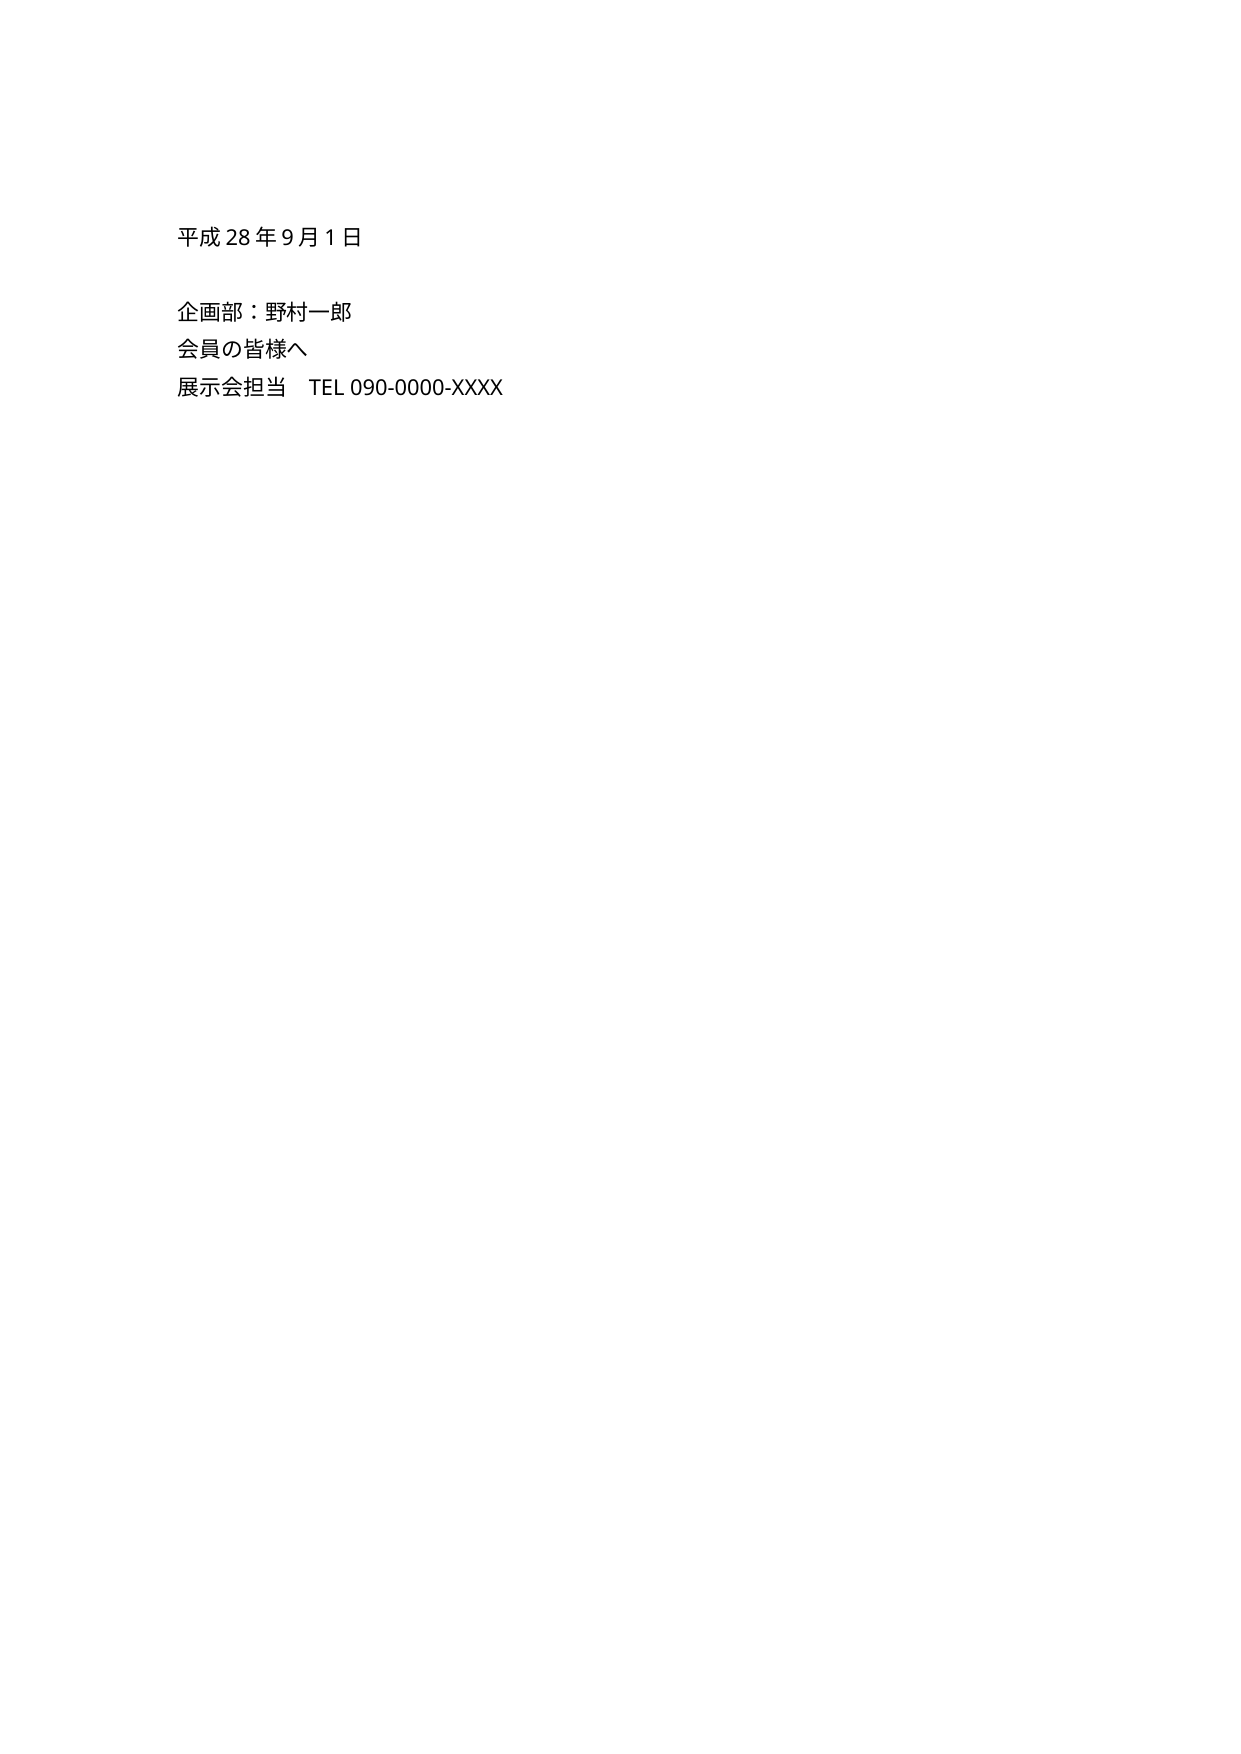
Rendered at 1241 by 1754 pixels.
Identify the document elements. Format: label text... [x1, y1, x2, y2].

text 会員の皆様へ [177, 329, 1063, 367]
text 展示会担当 TEL 090-0000-XXXX [177, 367, 1063, 404]
text 平成28年9月1日 [177, 217, 1063, 254]
text 企画部：野村一郎 [177, 292, 1063, 329]
